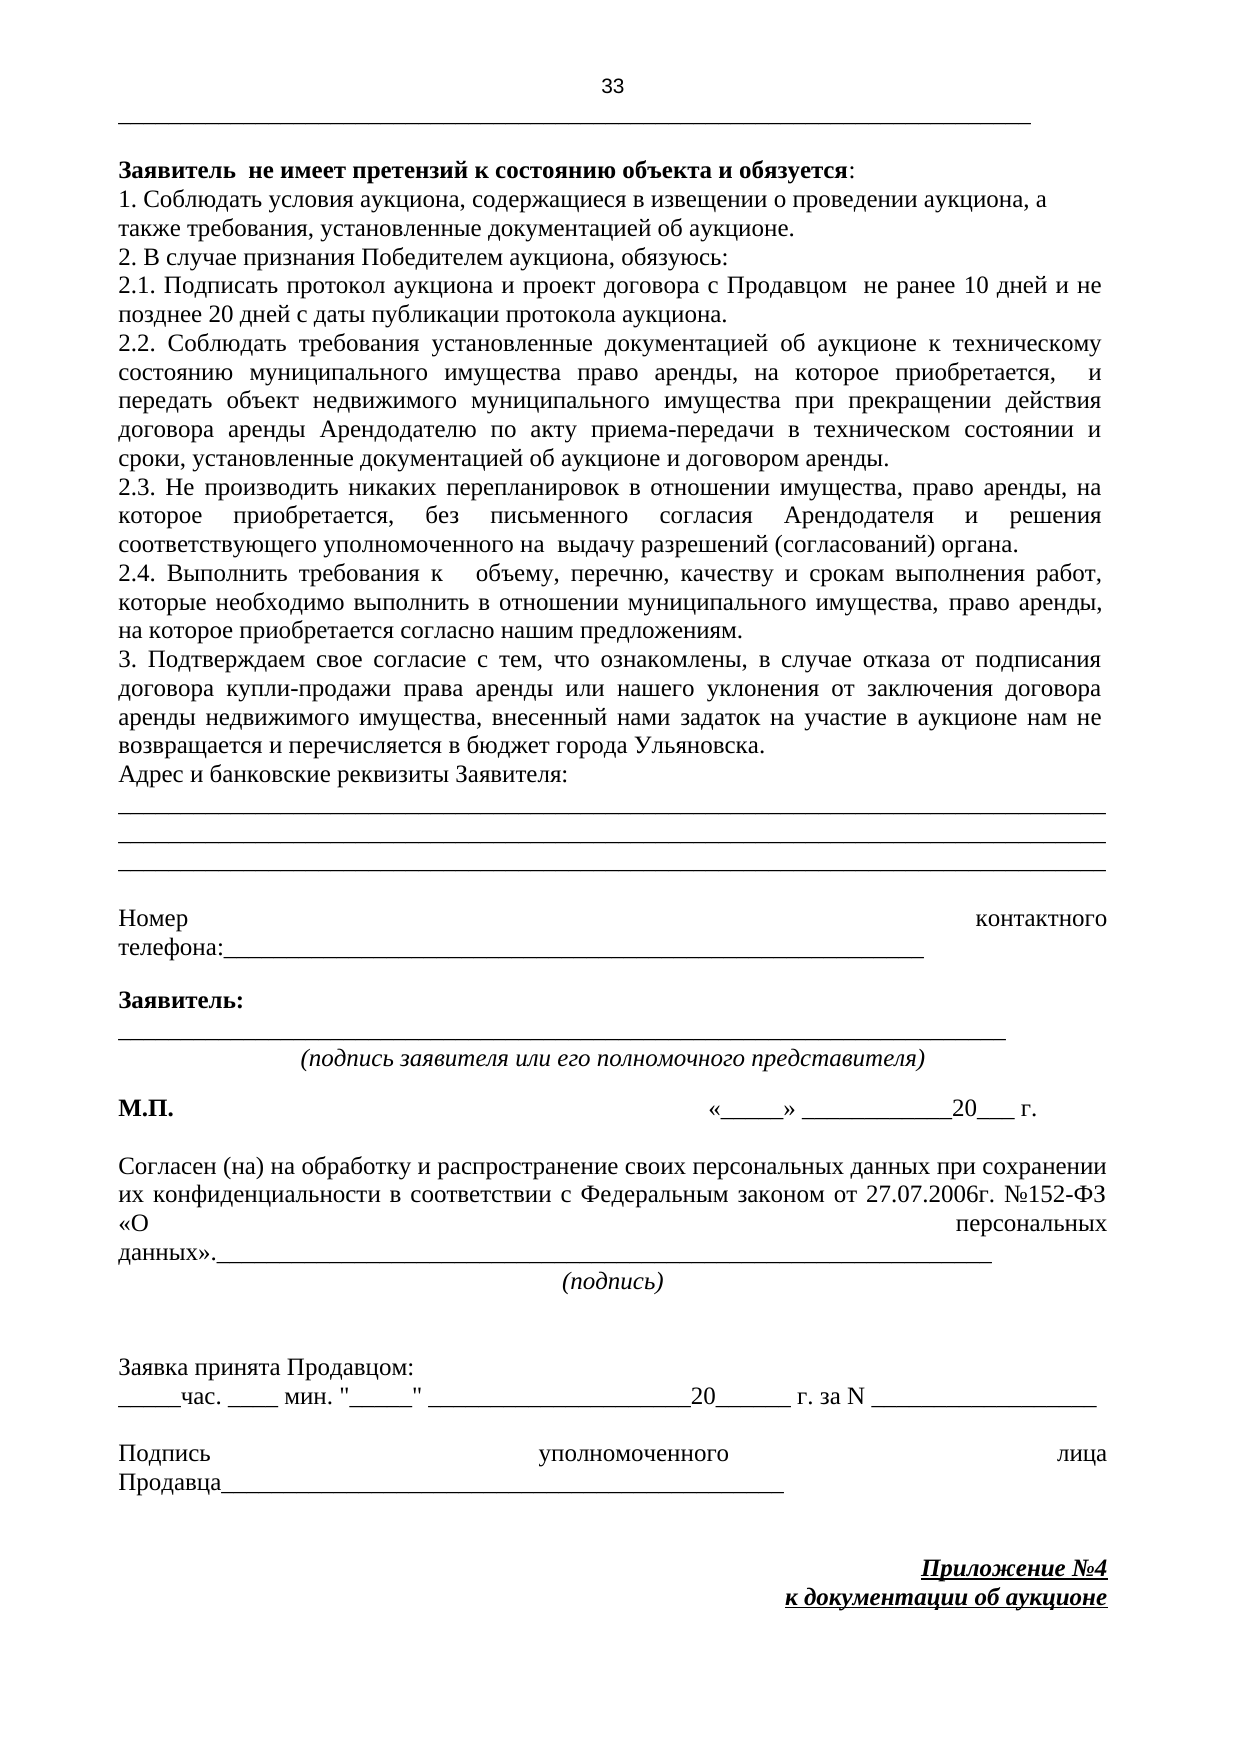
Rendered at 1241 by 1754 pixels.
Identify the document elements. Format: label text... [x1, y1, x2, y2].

text Согласен (на) на обработку и распространение своих персональных данных при сохранении их конфиденциальности в соответствии с Федеральным законом от 27.07.2006г. №152-ФЗ «О персональных данных».______________________________________________________________ [118, 1151, 1107, 1266]
text Приложение №4 [118, 1553, 1107, 1582]
text 3. Подтверждаем свое согласие с тем, что ознакомлены, в случае отказа от подписания договора купли-продажи права аренды или нашего уклонения от заключения договора аренды недвижимого имущества, внесенный нами задаток на участие в аукционе нам не возвращается и перечисляется в бюджет города Ульяновска. [118, 644, 1103, 759]
text (подпись заявителя или его полномочного представителя) [118, 1043, 1107, 1072]
text Номер контактного телефона:________________________________________________________ [118, 903, 1107, 960]
text Заявитель не имеет претензий к состоянию объекта и обязуется: [118, 155, 1103, 184]
text (подпись) [118, 1266, 1107, 1294]
text Подпись уполномоченного лица Продавца_____________________________________________ [118, 1438, 1107, 1496]
text к документации об аукционе [118, 1582, 1107, 1611]
text Заявка принята Продавцом: [118, 1352, 1107, 1381]
text 2.1. Подписать протокол аукциона и проект договора с Продавцом не ранее 10 дней и не позднее 20 дней с даты публикации протокола аукциона. [118, 270, 1103, 328]
text Адрес и банковские реквизиты Заявителя: _____________________________________________________________________________________________________________________________________________________________________________________________________________________________________________ [118, 759, 1107, 874]
text 2.4. Выполнить требования к объему, перечню, качеству и срокам выполнения работ, которые необходимо выполнить в отношении муниципального имущества, право аренды, на которое приобретается согласно нашим предложениям. [118, 558, 1103, 644]
text 2. В случае признания Победителем аукциона, обязуюсь: [118, 242, 1103, 270]
text _________________________________________________________________________ [118, 98, 1107, 127]
text М.П. «_____» ____________20___ г. [118, 1093, 1107, 1122]
text 2.3. Не производить никаких перепланировок в отношении имущества, право аренды, на которое приобретается, без письменного согласия Арендодателя и решения соответствующего уполномоченного на выдачу разрешений (согласований) органа. [118, 472, 1103, 558]
text _____час. ____ мин. "_____" _____________________20______ г. за N __________________ [118, 1381, 1107, 1409]
text 1. Соблюдать условия аукциона, содержащиеся в извещении о проведении аукциона, а также требования, установленные документацией об аукционе. [118, 184, 1103, 242]
text Заявитель: _______________________________________________________________________ [118, 985, 1107, 1043]
text 2.2. Соблюдать требования установленные документацией об аукционе к техническому состоянию муниципального имущества право аренды, на которое приобретается, и передать объект недвижимого муниципального имущества при прекращении действия договора аренды Арендодателю по акту приема-передачи в техническом состоянии и сроки, установленные документацией об аукционе и договором аренды. [118, 328, 1103, 472]
